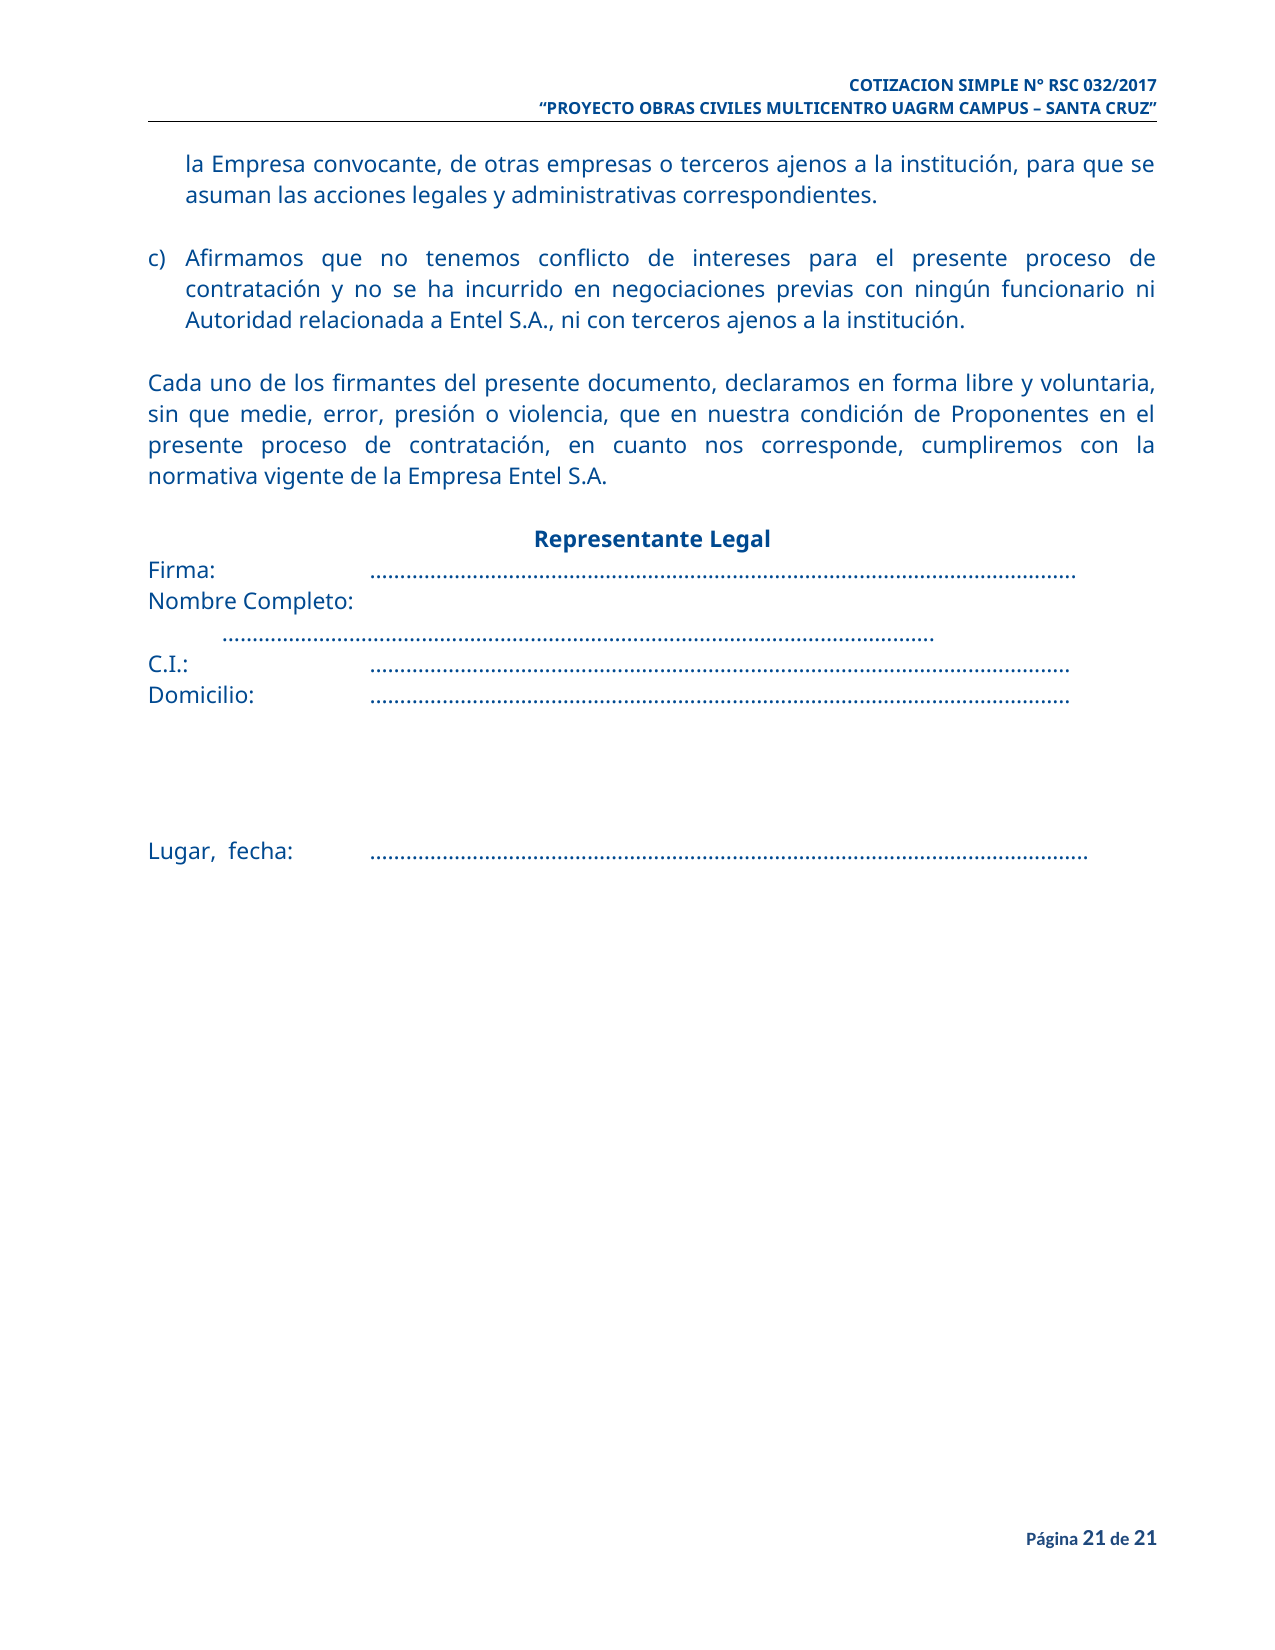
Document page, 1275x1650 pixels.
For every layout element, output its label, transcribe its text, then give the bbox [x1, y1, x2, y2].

text Representante Legal [148, 523, 1157, 554]
text C.I.: …………………………………………………………………………………………………….. [148, 648, 1157, 679]
text Cada uno de los firmantes del presente documento, declaramos en forma libre y voluntaria, sin que medie, error, presión o violencia, que en nuestra condición de Proponentes en el presente proceso de contratación, en cuanto nos corresponde, cumpliremos con la normativa vigente de la Empresa Entel S.A. [148, 367, 1157, 492]
text Firma: ……………………………………………………………………………………………………... [148, 554, 1157, 585]
text Lugar, fecha: ……………………………………………………………………………………………………….. [148, 835, 1157, 867]
text ………………………………………………………………………………………………………. [148, 617, 1157, 648]
text Domicilio: …………………………………………………………………………………………………….. [148, 679, 1157, 710]
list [148, 148, 1157, 210]
text Nombre Completo: [148, 585, 1157, 617]
list Afirmamos que no tenemos conflicto de intereses para el presente proceso de contratación y no se ha incurrido en negociaciones previas con ningún funcionario ni Autoridad relacionada a Entel S.A., ni con terceros ajenos a la institución. [148, 242, 1157, 335]
